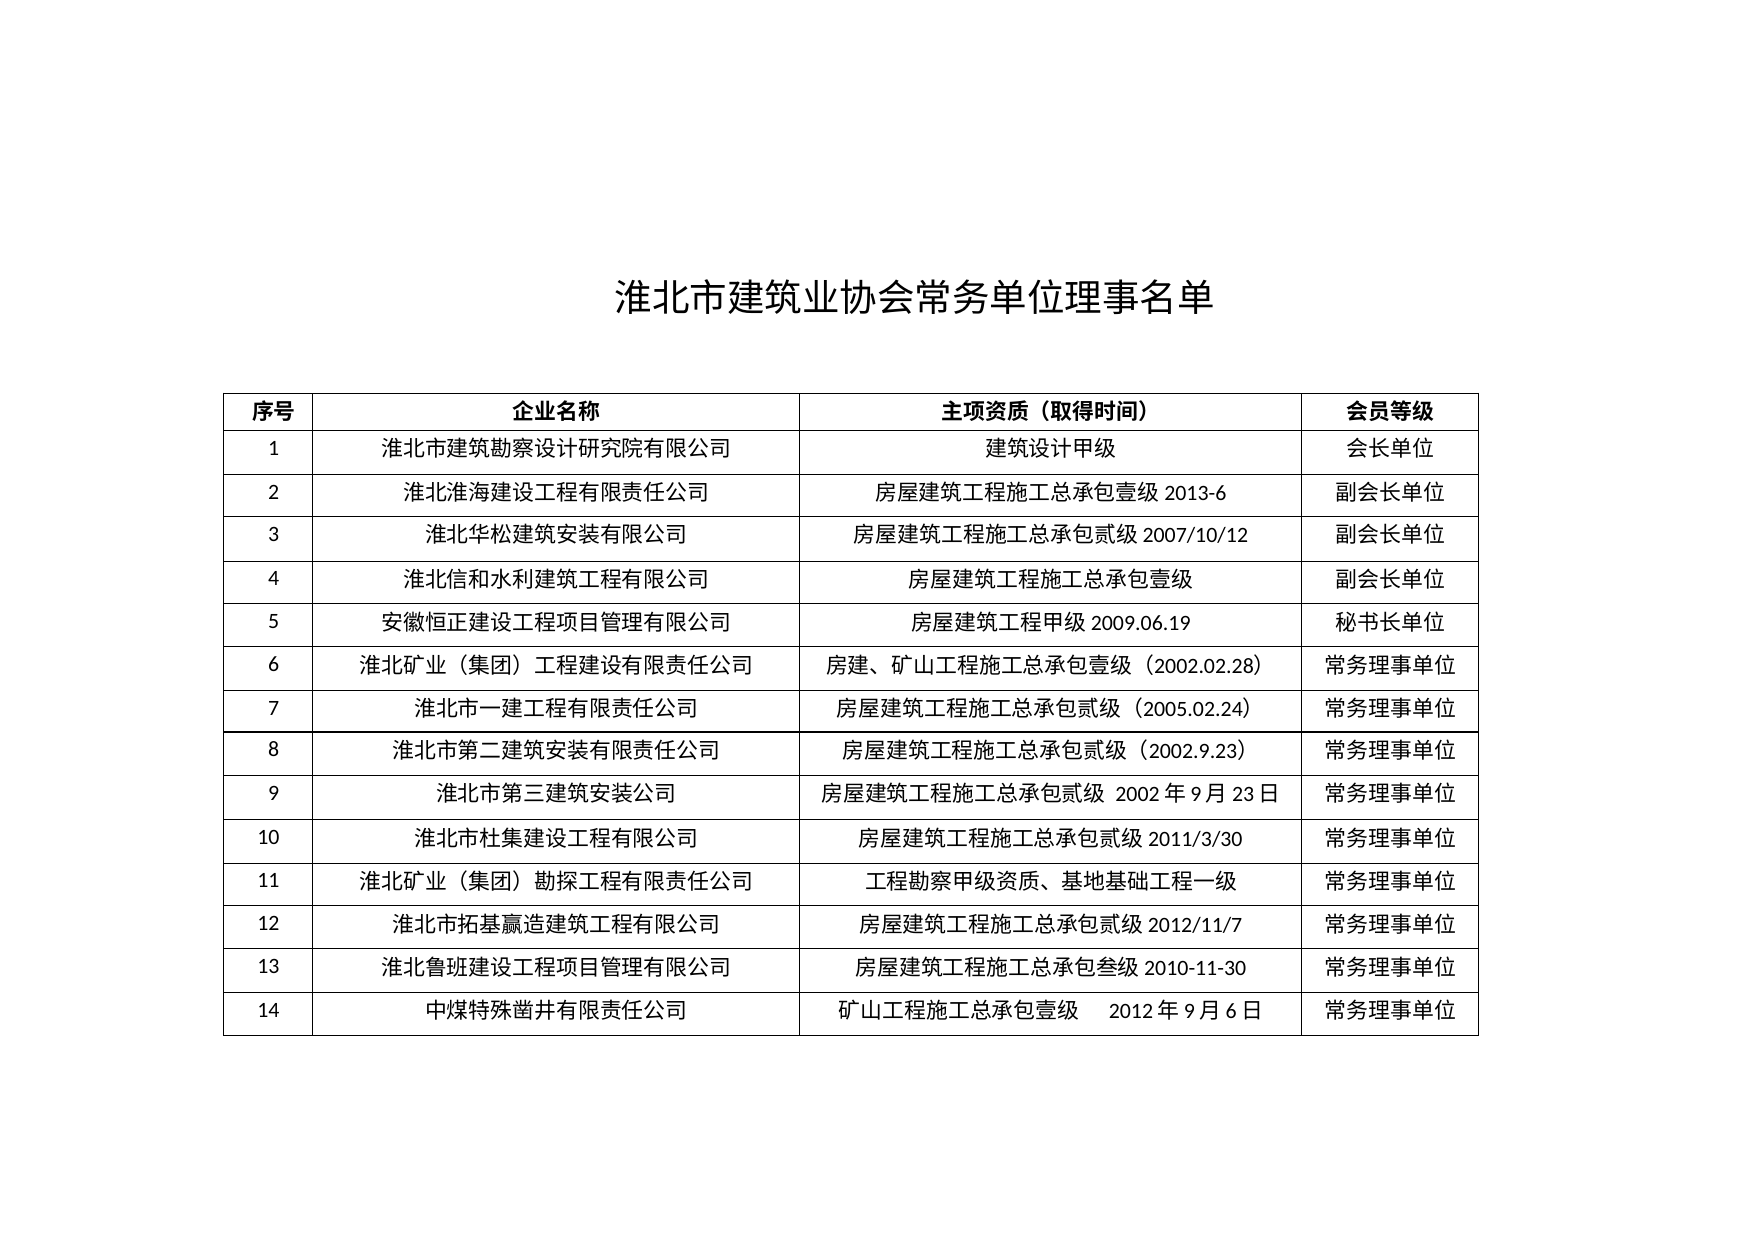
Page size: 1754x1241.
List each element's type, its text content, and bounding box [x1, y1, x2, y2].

table_cell 淮北淮海建设工程有限责任公司 [313, 475, 799, 516]
table_cell 1 [224, 431, 312, 474]
text 淮北市建筑业协会常务单位理事名单 [150, 263, 1604, 328]
table_cell 8 [224, 733, 312, 775]
table_cell 常务理事单位 [1302, 906, 1478, 948]
table_cell 安徽恒正建设工程项目管理有限公司 [313, 604, 799, 646]
table_cell 14 [224, 993, 312, 1035]
table_header 序号 [224, 394, 312, 430]
table_cell 秘书长单位 [1302, 604, 1478, 646]
table_cell 9 [224, 776, 312, 819]
table_cell 淮北市建筑勘察设计研究院有限公司 [313, 431, 799, 474]
table_cell 淮北信和水利建筑工程有限公司 [313, 562, 799, 603]
table_cell 常务理事单位 [1302, 864, 1478, 905]
table_cell 房屋建筑工程施工总承包贰级 2011/3/30 [800, 820, 1301, 862]
table_cell 建筑设计甲级 [800, 431, 1301, 474]
table_cell 中煤特殊凿井有限责任公司 [313, 993, 799, 1035]
table_cell 2 [224, 475, 312, 516]
table_cell 副会长单位 [1302, 517, 1478, 561]
table_cell 淮北市一建工程有限责任公司 [313, 691, 799, 731]
table_cell 房屋建筑工程施工总承包壹级 [800, 562, 1301, 603]
table_header 企业名称 [313, 394, 799, 430]
table_cell 6 [224, 647, 312, 690]
table_cell 淮北矿业（集团）工程建设有限责任公司 [313, 647, 799, 690]
table_cell 12 [224, 906, 312, 948]
table_cell 7 [224, 691, 312, 731]
table_cell 4 [224, 562, 312, 603]
table_cell 常务理事单位 [1302, 776, 1478, 819]
table_cell 常务理事单位 [1302, 647, 1478, 690]
table_cell 11 [224, 864, 312, 905]
table_cell 房屋建筑工程施工总承包叁级2010-11-30 [800, 949, 1301, 992]
table_cell 工程勘察甲级资质、基地基础工程一级 [800, 864, 1301, 905]
table_cell 淮北鲁班建设工程项目管理有限公司 [313, 949, 799, 992]
table_cell 淮北矿业（集团）勘探工程有限责任公司 [313, 864, 799, 905]
table_cell 10 [224, 820, 312, 862]
table_cell 淮北市第三建筑安装公司 [313, 776, 799, 819]
table_cell 淮北市拓基赢造建筑工程有限公司 [313, 906, 799, 948]
table_cell 常务理事单位 [1302, 820, 1478, 862]
table_cell 房屋建筑工程施工总承包贰级2007/10/12 [800, 517, 1301, 561]
table_cell 房屋建筑工程施工总承包壹级 2013-6 [800, 475, 1301, 516]
table_header 主项资质（取得时间） [800, 394, 1301, 430]
table_cell 常务理事单位 [1302, 949, 1478, 992]
table_cell 常务理事单位 [1302, 993, 1478, 1035]
table_cell 副会长单位 [1302, 475, 1478, 516]
table_cell 常务理事单位 [1302, 691, 1478, 731]
table_cell 常务理事单位 [1302, 733, 1478, 775]
table_cell 3 [224, 517, 312, 561]
table_cell 房屋建筑工程施工总承包贰级（2002.9.23） [800, 733, 1301, 775]
table_cell 会长单位 [1302, 431, 1478, 474]
table_header 会员等级 [1302, 394, 1478, 430]
table_cell 房屋建筑工程甲级 2009.06.19 [800, 604, 1301, 646]
table_cell 13 [224, 949, 312, 992]
table_cell 淮北市杜集建设工程有限公司 [313, 820, 799, 862]
table_cell 副会长单位 [1302, 562, 1478, 603]
table_cell 房建、矿山工程施工总承包壹级（2002.02.28） [800, 647, 1301, 690]
table_cell 5 [224, 604, 312, 646]
table_cell 淮北市第二建筑安装有限责任公司 [313, 733, 799, 775]
table_cell 房屋建筑工程施工总承包贰级（2005.02.24） [800, 691, 1301, 731]
table_cell 矿山工程施工总承包壹级 2012年9月6日 [800, 993, 1301, 1035]
table_cell 房屋建筑工程施工总承包贰级 2002年9月23日 [800, 776, 1301, 819]
table_cell 淮北华松建筑安装有限公司 [313, 517, 799, 561]
table_cell 房屋建筑工程施工总承包贰级2012/11/7 [800, 906, 1301, 948]
